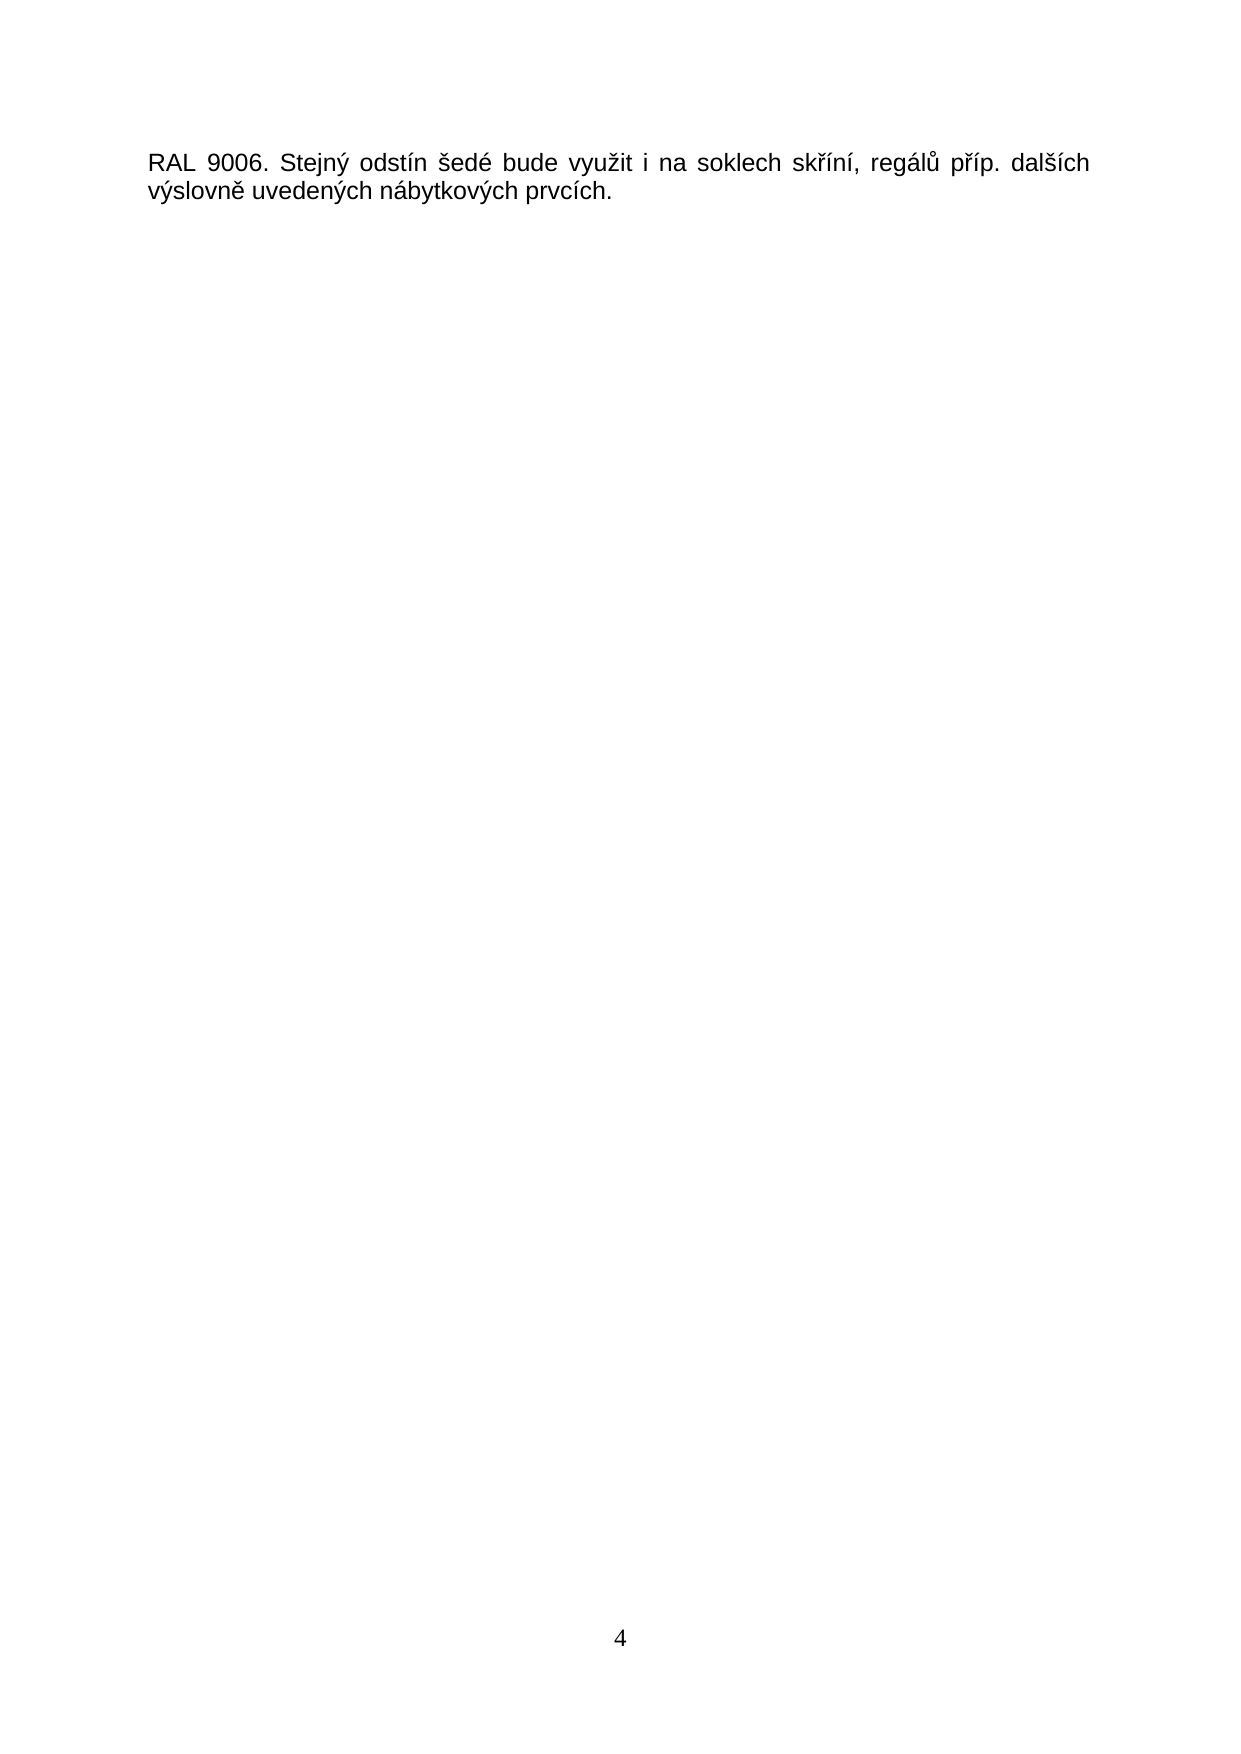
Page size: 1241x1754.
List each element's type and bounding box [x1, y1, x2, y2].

text [148, 148, 1093, 205]
